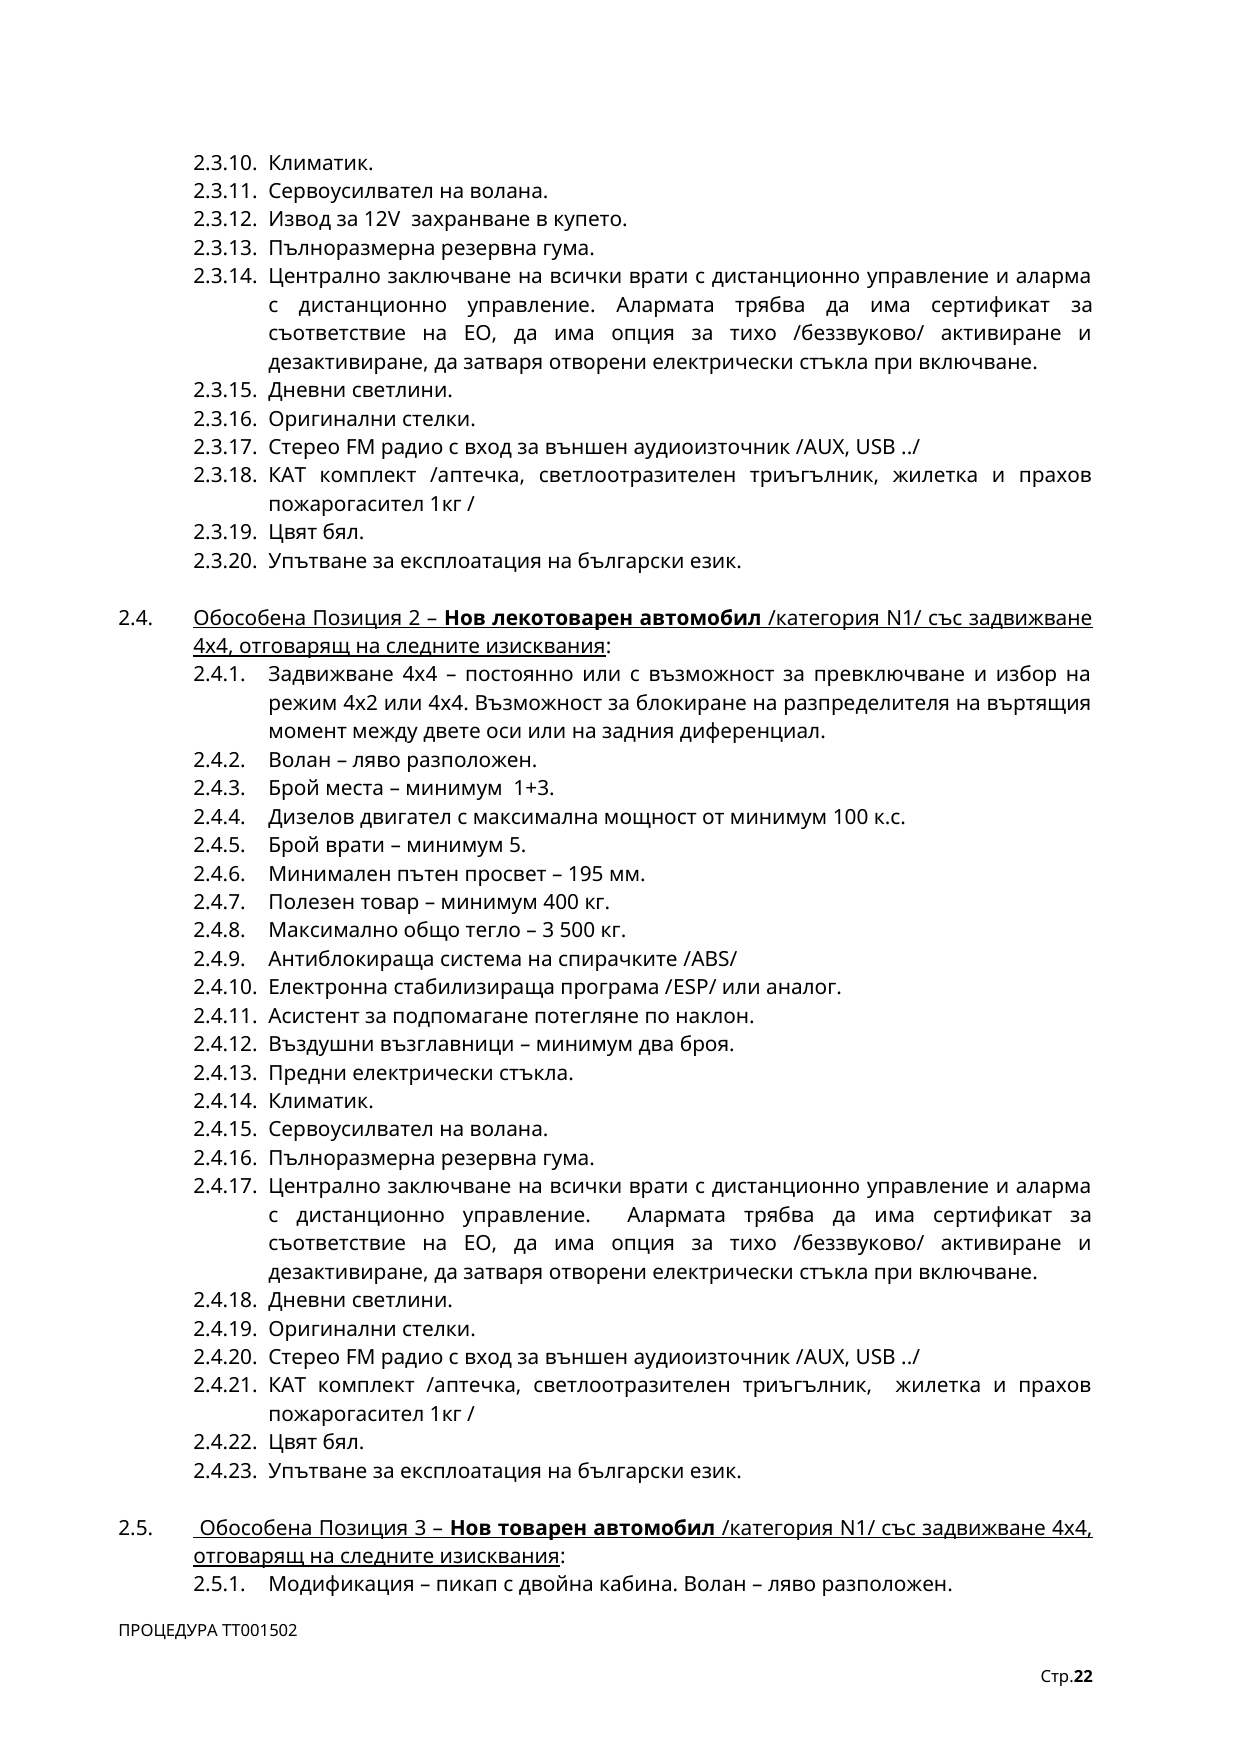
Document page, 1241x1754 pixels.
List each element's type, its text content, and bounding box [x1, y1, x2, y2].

list Електронна стабилизираща програма /ESP/ или аналог. [193, 972, 1092, 1001]
list Дневни светлини. [193, 1285, 1092, 1314]
list КАТ комплект /аптечка, светлоотразителен триъгълник, жилетка и прахов пожарогасител 1кг / [193, 461, 1092, 517]
list Асистент за подпомагане потегляне по наклон. [193, 1001, 1092, 1029]
list Волан – ляво разположен. [193, 745, 1092, 773]
list Пълноразмерна резервна гума. [193, 1143, 1092, 1171]
list Упътване за експлоатация на български език. [193, 546, 1092, 574]
list Модификация – пикап с двойна кабина. Волан – ляво разположен. [193, 1569, 1092, 1598]
list Оригинални стелки. [193, 404, 1092, 432]
list Централно заключване на всички врати с дистанционно управление и аларма с дистанционно управление. Алармата трябва да има сертификат за съответствие на ЕО, да има опция за тихо /беззвуково/ активиране и дезактивиране, да затваря отворени електрически стъкла при включване. [193, 1171, 1092, 1285]
list Антиблокираща система на спирачките /ABS/ [193, 944, 1092, 972]
list Минимален пътен просвет – 195 мм. [193, 859, 1092, 887]
list Цвят бял. [193, 1427, 1092, 1456]
list КАТ комплект /аптечка, светлоотразителен триъгълник, жилетка и прахов пожарогасител 1кг / [193, 1371, 1092, 1427]
list Максимално общо тегло – 3 500 кг. [193, 916, 1092, 944]
list Въздушни възглавници – минимум два броя. [193, 1029, 1092, 1058]
list Брой места – минимум 1+3. [193, 773, 1092, 802]
list Сервоусилвател на волана. [193, 1114, 1092, 1143]
list Дневни светлини. [193, 375, 1092, 404]
list Стерео FM радио с вход за външен аудиоизточник /AUX, USB ../ [193, 432, 1092, 461]
list Дизелов двигател с максимална мощност от минимум 100 к.с. [193, 802, 1092, 830]
list Задвижване 4х4 – постоянно или с възможност за превключване и избор на режим 4х2 или 4х4. Възможност за блокиране на разпределителя на въртящия момент между двете оси или на задния диференциал. [193, 659, 1092, 745]
list Обособена Позиция 3 – Нов товарен автомобил /категория N1/ със задвижване 4х4, отговарящ на следните изисквания: [118, 1513, 1092, 1569]
list Предни електрически стъкла. [193, 1058, 1092, 1086]
list Стерео FM радио с вход за външен аудиоизточник /AUX, USB ../ [193, 1342, 1092, 1371]
list Централно заключване на всички врати с дистанционно управление и аларма с дистанционно управление. Алармата трябва да има сертификат за съответствие на ЕО, да има опция за тихо /беззвуково/ активиране и дезактивиране, да затваря отворени електрически стъкла при включване. [193, 261, 1092, 375]
list Цвят бял. [193, 517, 1092, 546]
list Оригинални стелки. [193, 1314, 1092, 1342]
list Пълноразмерна резервна гума. [193, 233, 1092, 261]
list Упътване за експлоатация на български език. [193, 1456, 1092, 1484]
list Климатик. [193, 1086, 1092, 1114]
list Обособена Позиция 2 – Нов лекотоварен автомобил /категория N1/ със задвижване 4х4, отговарящ на следните изисквания: [118, 603, 1092, 659]
list Сервоусилвател на волана. [193, 176, 1092, 204]
list Полезен товар – минимум 400 кг. [193, 887, 1092, 916]
list Извод за 12V захранване в купето. [193, 204, 1092, 233]
list Климатик. [193, 148, 1092, 176]
list Брой врати – минимум 5. [193, 830, 1092, 859]
